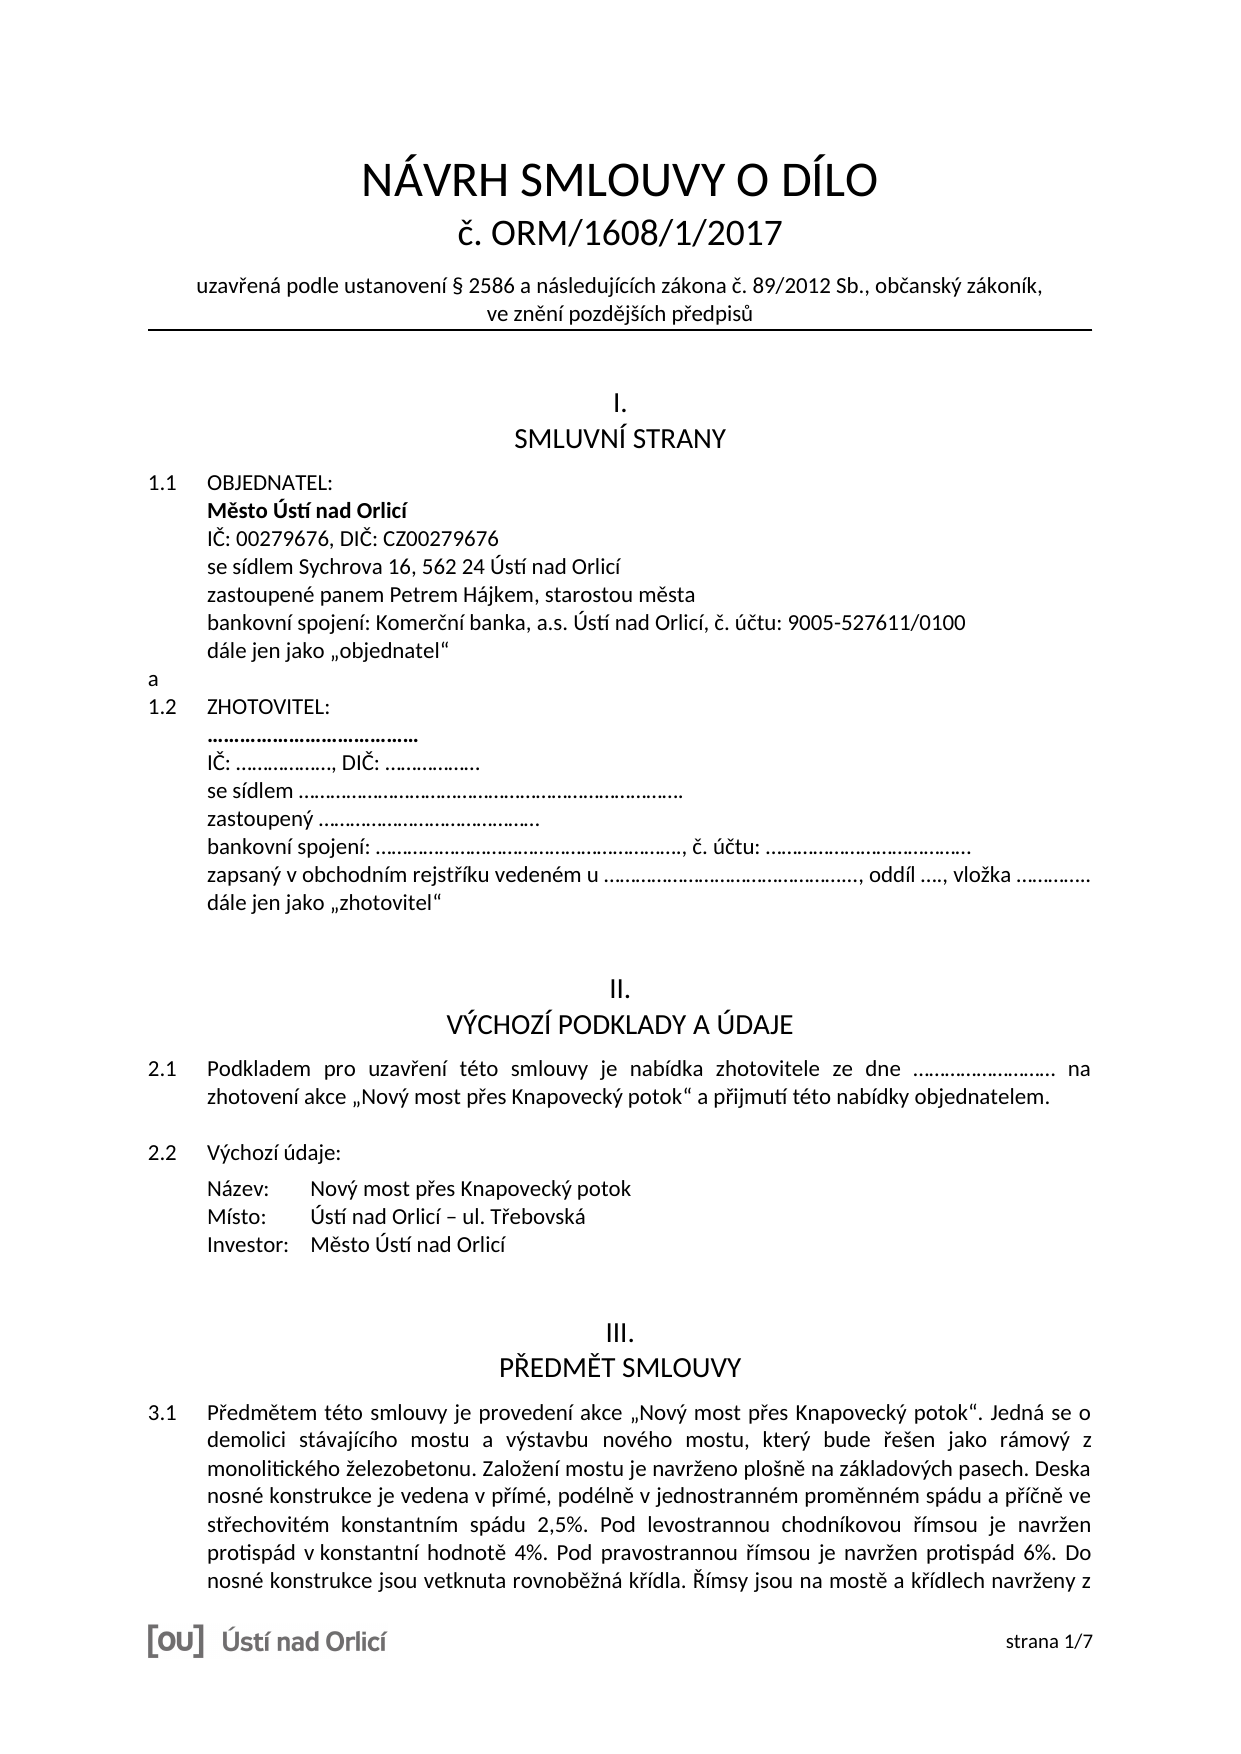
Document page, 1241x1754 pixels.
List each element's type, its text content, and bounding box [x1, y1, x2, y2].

text II. [148, 971, 1092, 1006]
text Investor: Město Ústí nad Orlicí [207, 1230, 1092, 1258]
text uzavřená podle ustanovení § následujících zákona č. 89/2012 Sb., občanský zákoník, ve znění pozdějších předpisů [148, 271, 1092, 329]
text bankovní spojení: Komerční banka, a.s. Ústí nad Orlicí, č. účtu: 9005-527611/0100 [207, 608, 1092, 636]
text výchozí podklady a údaje [148, 1006, 1092, 1042]
text III. [148, 1314, 1092, 1349]
text se sídlem Sychrova 16, 562 24 Ústí nad Orlicí [207, 552, 1092, 580]
text ………………………………… [207, 720, 1092, 748]
text dále jen jako „zhotovitel“ [207, 888, 1092, 916]
text se sídlem ………………………………………………………………. [207, 776, 1092, 804]
text Název: Nový most přes Knapovecký potok [207, 1174, 1092, 1202]
text a [148, 664, 1092, 692]
text IČ: ………………, DIČ: ……………… [207, 748, 1092, 776]
text předmět smlouvy [148, 1349, 1092, 1385]
text zapsaný v obchodním rejstříku vedeném u ………………………………………..., oddíl …., vložka ………….. [207, 860, 1092, 888]
text Místo: Ústí nad Orlicí – ul. Třebovská [207, 1202, 1092, 1230]
text 1.1 OBJEDNATEL: [148, 468, 1092, 496]
text 1.2 ZHOTOVITEL: [148, 692, 1092, 720]
text IČ: 00279676, DIČ: CZ00279676 [207, 524, 1092, 552]
text zastoupený …………………………………… [207, 804, 1092, 832]
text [148, 1398, 1092, 1594]
title NÁVRH SMLOUVY O DÍLO [148, 148, 1092, 209]
text 2.2 Výchozí údaje: [148, 1138, 1092, 1166]
text Smluvní strany [148, 420, 1092, 455]
text zastoupené panem Petrem Hájkem, starostou města [207, 580, 1092, 608]
text I. [148, 384, 1092, 420]
text 2.1 Podkladem pro uzavření této smlouvy je nabídka zhotovitele ze dne ……………………… na zhotovení akce „Nový most přes Knapovecký potok“ a přijmutí této nabídky objednatelem. [148, 1054, 1092, 1110]
text dále jen jako „objednatel“ [207, 636, 1092, 664]
picture [147, 1623, 388, 1659]
text bankovní spojení: …………………………………………………., č. účtu: ………………………………… [207, 832, 1092, 860]
text č. ORM/1608/1/2017 [148, 209, 1092, 254]
text Město Ústí nad Orlicí [207, 496, 1092, 524]
